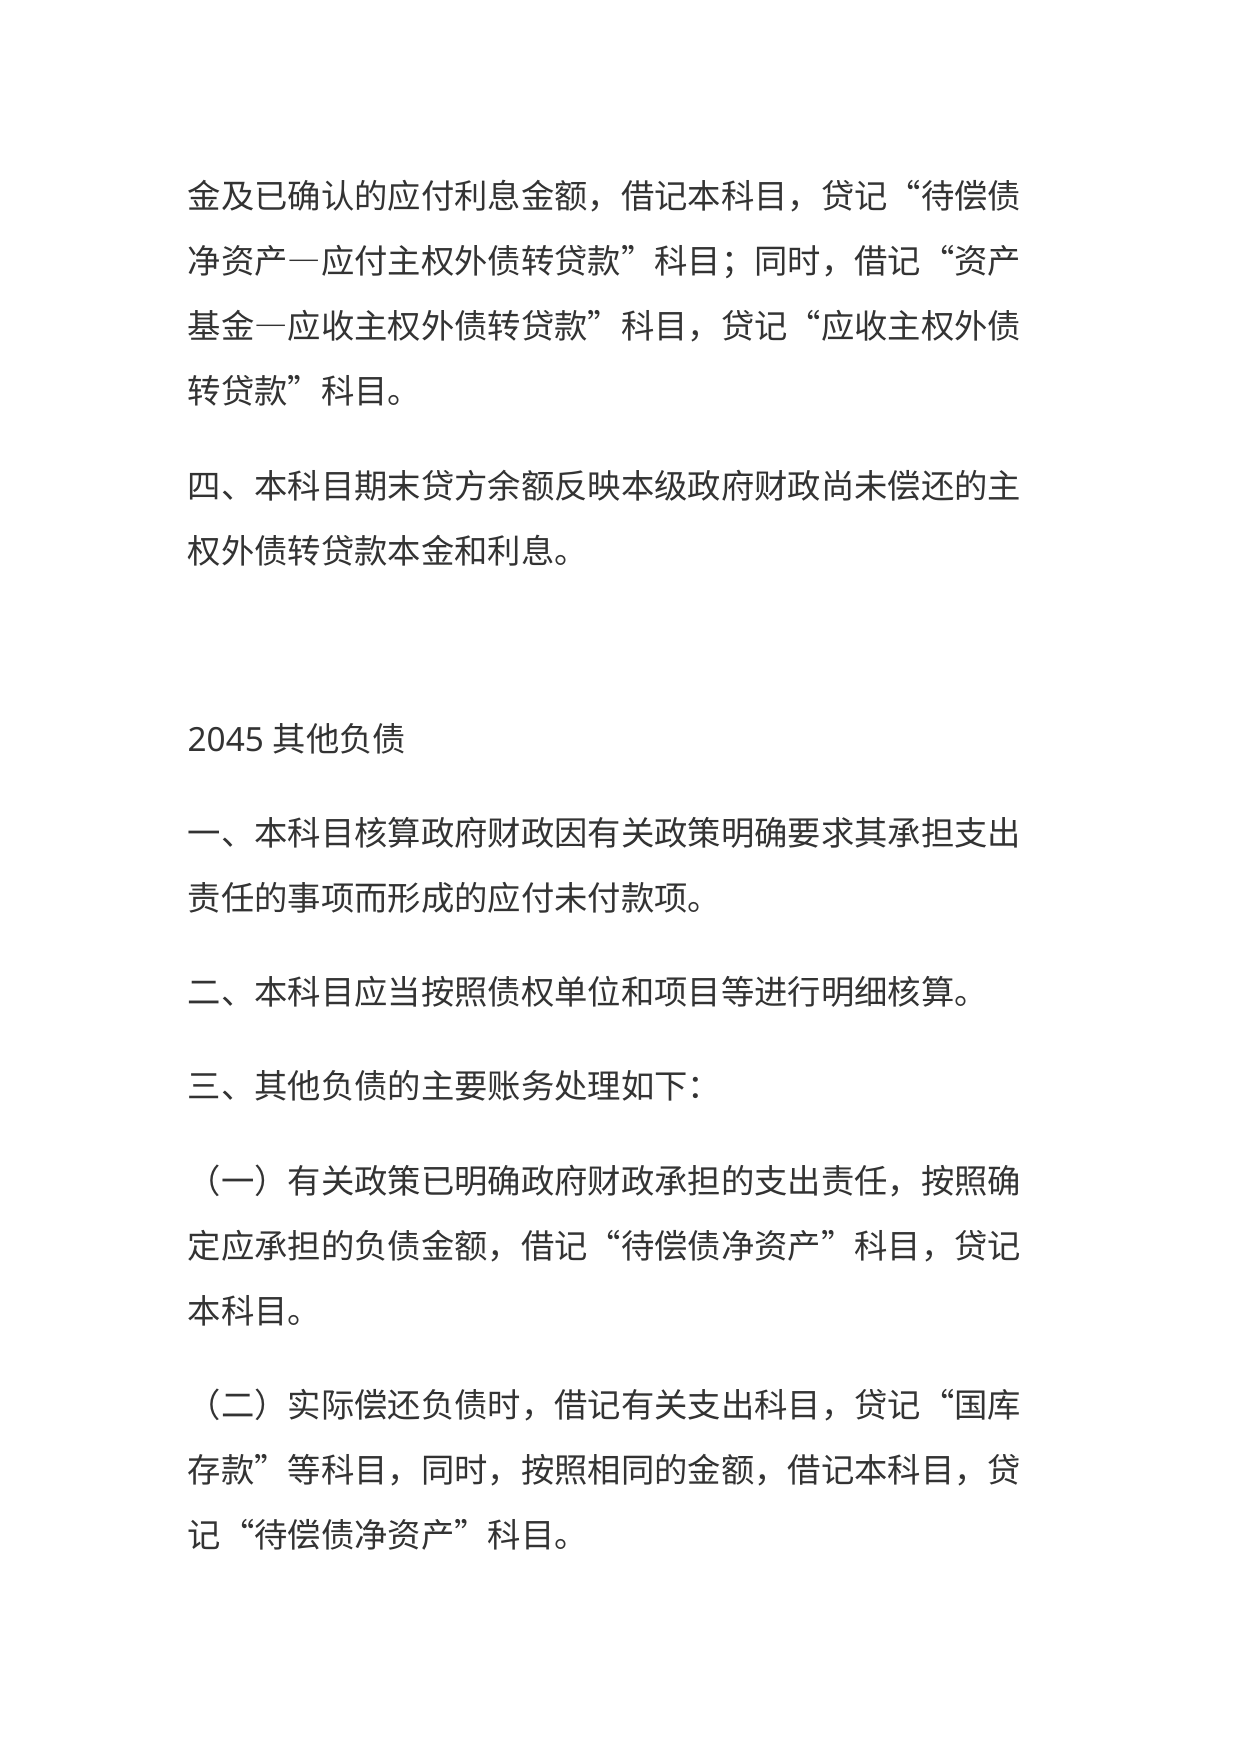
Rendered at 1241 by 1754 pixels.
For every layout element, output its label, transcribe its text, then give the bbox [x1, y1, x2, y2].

text 四、本科目期末贷方余额反映本级政府财政尚未偿还的主权外债转贷款本金和利息。 [187, 451, 1053, 581]
text （一）有关政策已明确政府财政承担的支出责任，按照确定应承担的负债金额，借记“待偿债净资产”科目，贷记本科目。 [187, 1146, 1053, 1341]
text （二）实际偿还负债时，借记有关支出科目，贷记“国库存款”等科目，同时，按照相同的金额，借记本科目，贷记“待偿债净资产”科目。 [187, 1370, 1053, 1565]
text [187, 162, 1053, 422]
text 2045 其他负债 [187, 704, 1053, 769]
text 二、本科目应当按照债权单位和项目等进行明细核算。 [187, 958, 1053, 1023]
text 一、本科目核算政府财政因有关政策明确要求其承担支出责任的事项而形成的应付未付款项。 [187, 799, 1053, 929]
text 三、其他负债的主要账务处理如下： [187, 1052, 1053, 1117]
